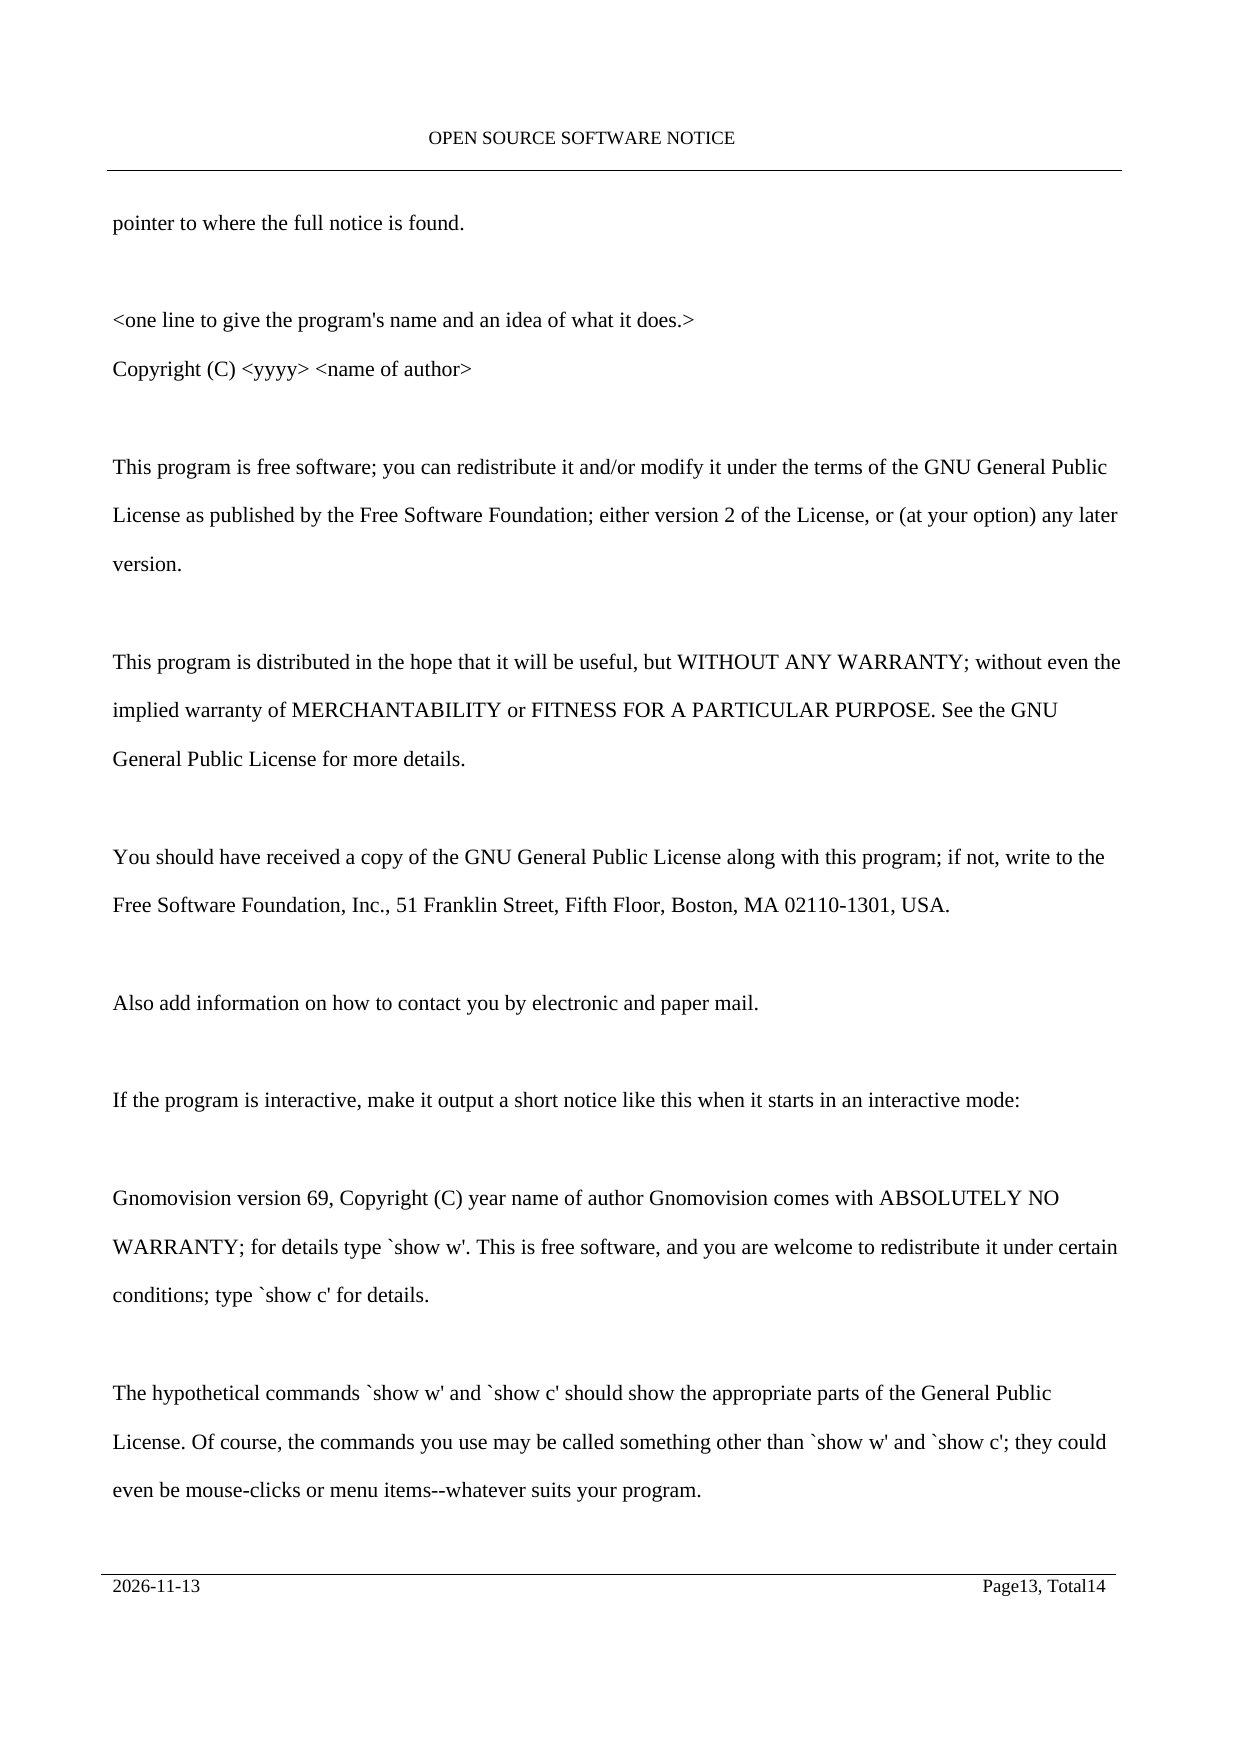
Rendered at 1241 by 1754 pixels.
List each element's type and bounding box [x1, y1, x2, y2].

text [112, 206, 1128, 1506]
